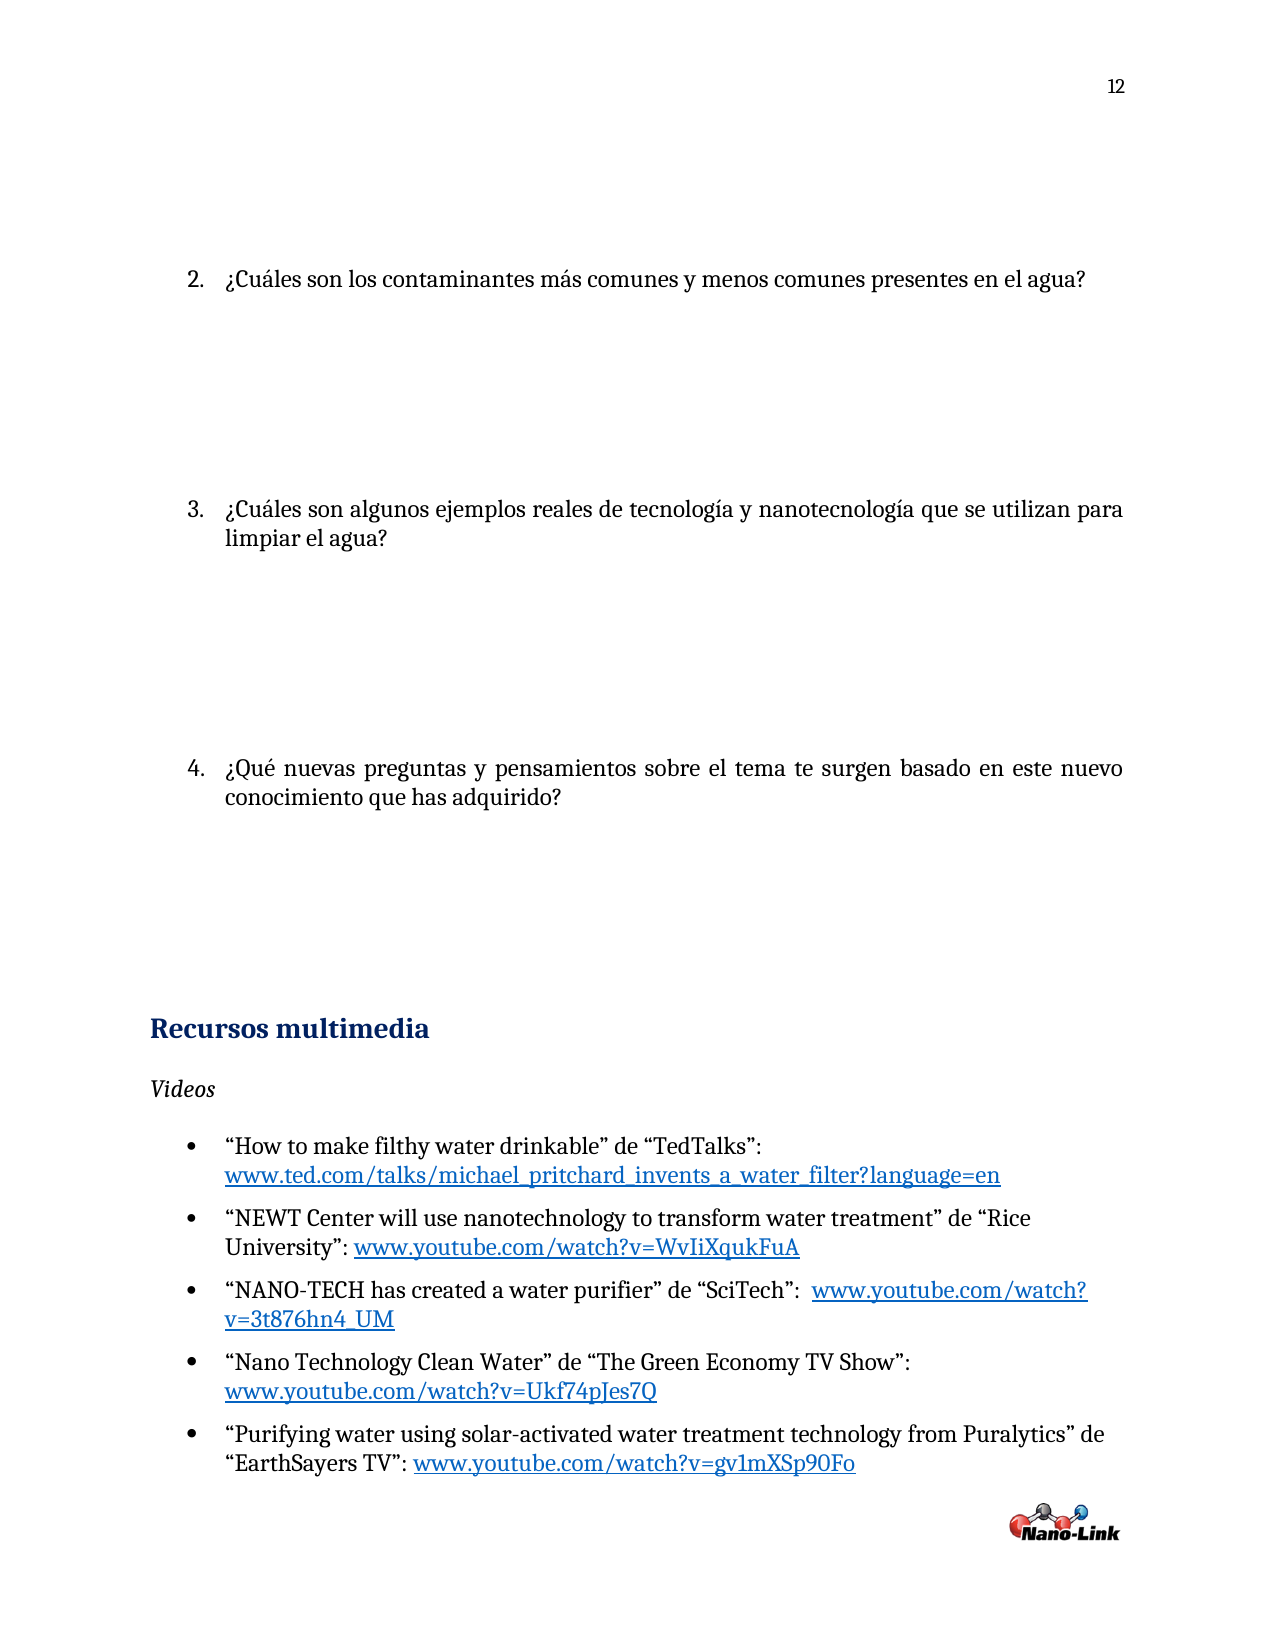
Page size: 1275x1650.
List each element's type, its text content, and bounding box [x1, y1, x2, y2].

picture [1007, 1497, 1125, 1547]
list ¿Cuáles son algunos ejemplos reales de tecnología y nanotecnología que se utilizan para limpiar el agua? [187, 495, 1125, 552]
title “Purifying water using solar-activated water treatment technology from Puralytics” de “EarthSayers TV”: www.youtube.com/watch?v=gv1mXSp90Fo [187, 1420, 1125, 1477]
list ¿Cuáles son los contaminantes más comunes y menos comunes presentes en el agua? [187, 265, 1125, 294]
text Videos [150, 1075, 1125, 1103]
text Recursos multimedia [150, 1012, 1125, 1046]
list ¿Qué nuevas preguntas y pensamientos sobre el tema te surgen basado en este nuevo conocimiento que has adquirido? [187, 754, 1125, 811]
title “Nano Technology Clean Water” de “The Green Economy TV Show”: www.youtube.com/watch?v=Ukf74pJes7Q [187, 1348, 1125, 1405]
title “NANO-TECH has created a water purifier” de “SciTech”: www.youtube.com/watch?v=3t876hn4_UM [187, 1276, 1125, 1333]
title “NEWT Center will use nanotechnology to transform water treatment” de “Rice University”: www.youtube.com/watch?v=WvIiXqukFuA [187, 1204, 1125, 1262]
title “How to make filthy water drinkable” de “TedTalks”: www.ted.com/talks/michael_pritchard_invents_a_water_filter?language=en [187, 1132, 1125, 1190]
